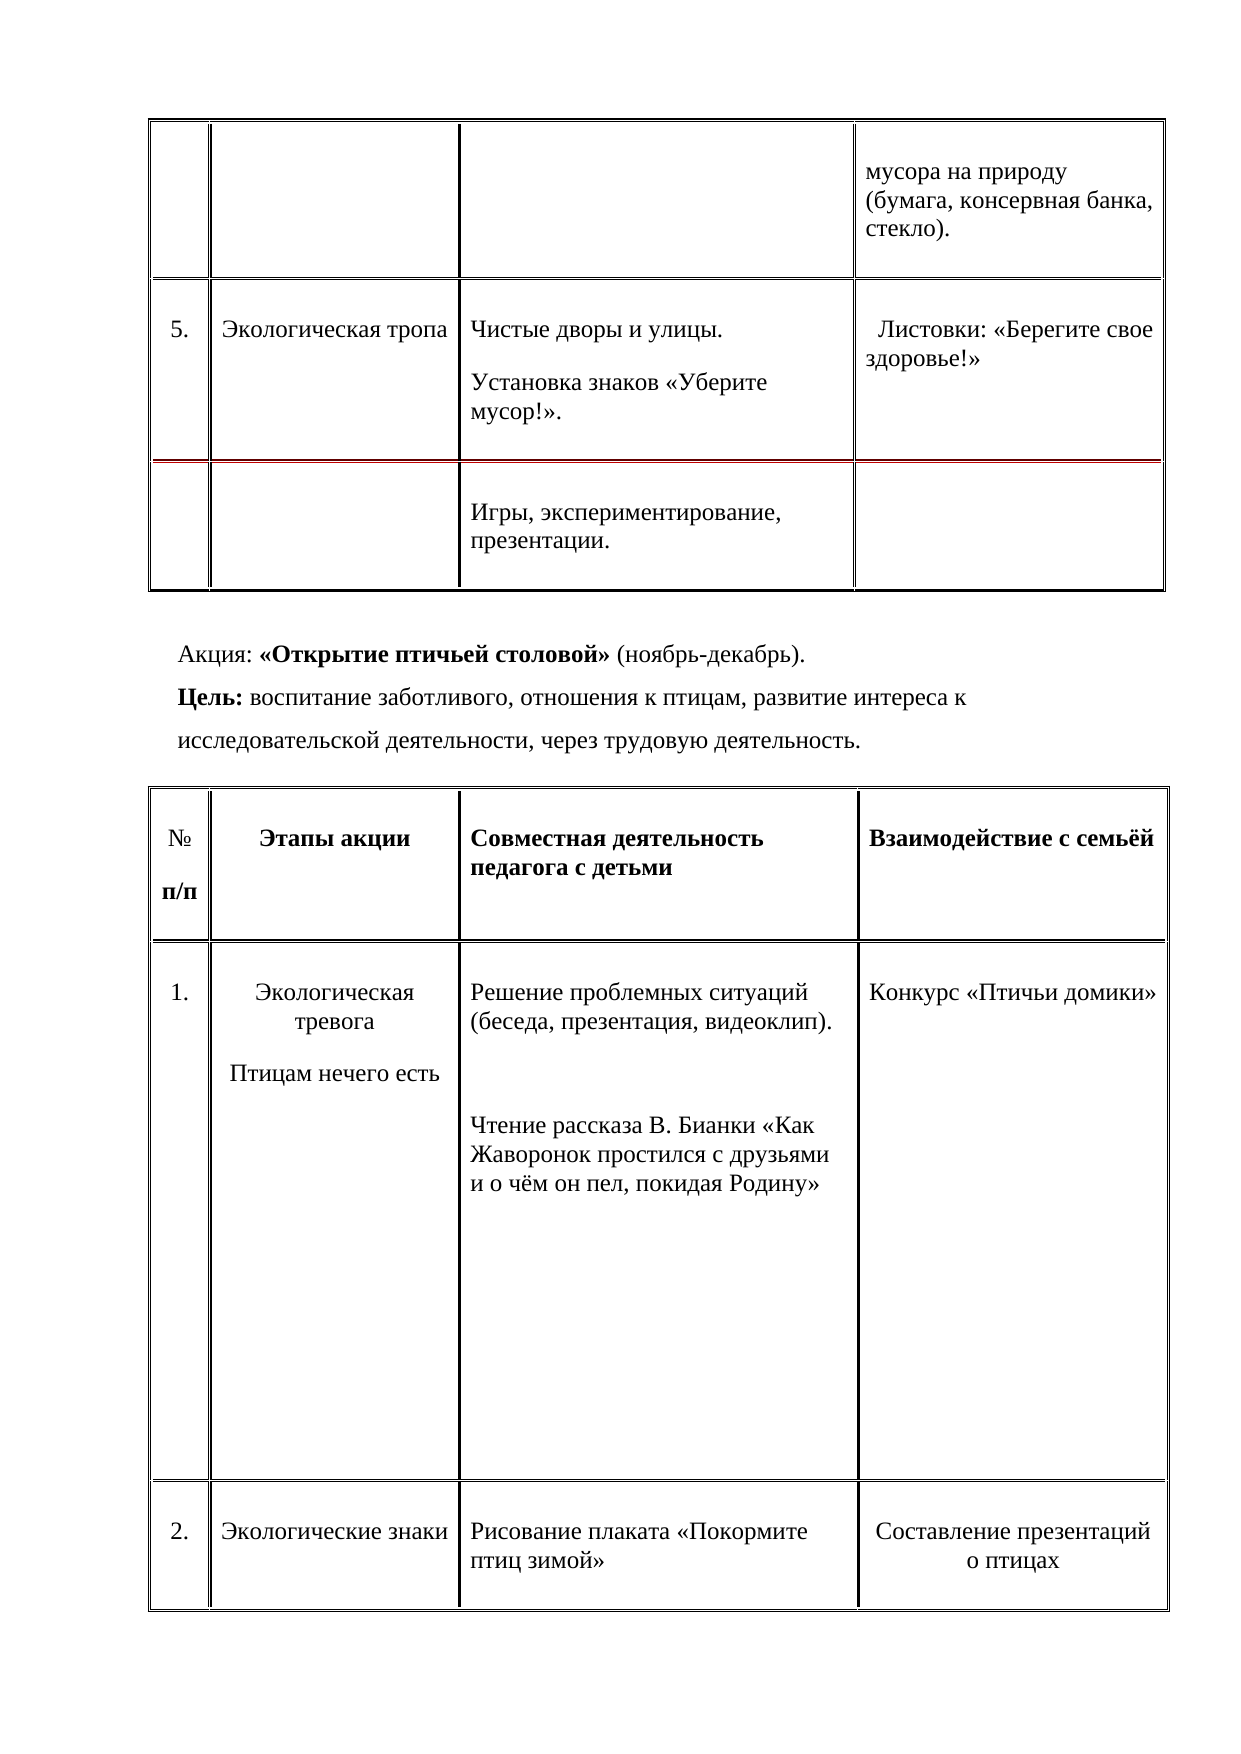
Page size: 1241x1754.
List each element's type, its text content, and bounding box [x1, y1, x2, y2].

table_cell Составление презентаций о птицах [858, 1479, 1168, 1608]
table_cell 5. [149, 277, 210, 459]
table_cell Листовки: «Берегите свое здоровье!» [855, 277, 1164, 459]
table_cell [459, 122, 854, 277]
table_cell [855, 122, 1163, 277]
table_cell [210, 122, 459, 277]
table_cell 2. [149, 1479, 210, 1608]
table_header Взаимодействие с семьёй [858, 789, 1167, 939]
table_cell Рисование плаката «Покормите птиц зимой» [459, 1482, 858, 1608]
table_cell 1. [151, 939, 208, 1479]
table_cell Экологическая тропа [212, 280, 458, 459]
table_header Этапы акции [210, 789, 459, 939]
table_cell [855, 459, 1163, 589]
table_cell Экологическая тревога Птицам нечего есть [212, 943, 458, 1479]
table_cell Экологические знаки [210, 1482, 459, 1608]
table_cell Решение проблемных ситуаций (беседа, презентация, видеоклип). Чтение рассказа В. Бианки «Как Жаворонок простился с друзьями и о чём он пел, покидая Родину» [461, 943, 857, 1479]
table_cell Чистые дворы и улицы. Установка знаков «Уберите мусор!». [461, 280, 853, 459]
table_cell [151, 459, 210, 589]
table_header Совместная деятельность педагога с детьми [459, 787, 858, 939]
table_cell Игры, экспериментирование, презентации. [459, 463, 854, 589]
table_cell Конкурс «Птичьи домики» [860, 939, 1167, 1479]
table_cell [210, 463, 459, 589]
table_cell 4. [151, 120, 210, 277]
text Акция: «Открытие птичьей столовой» (ноябрь-декабрь). Цель: воспитание заботливого, отношения к птицам, развитие интереса к исследовательской деятельности, через трудовую деятельность. [177, 639, 1152, 754]
table_header № п/п [149, 787, 210, 939]
